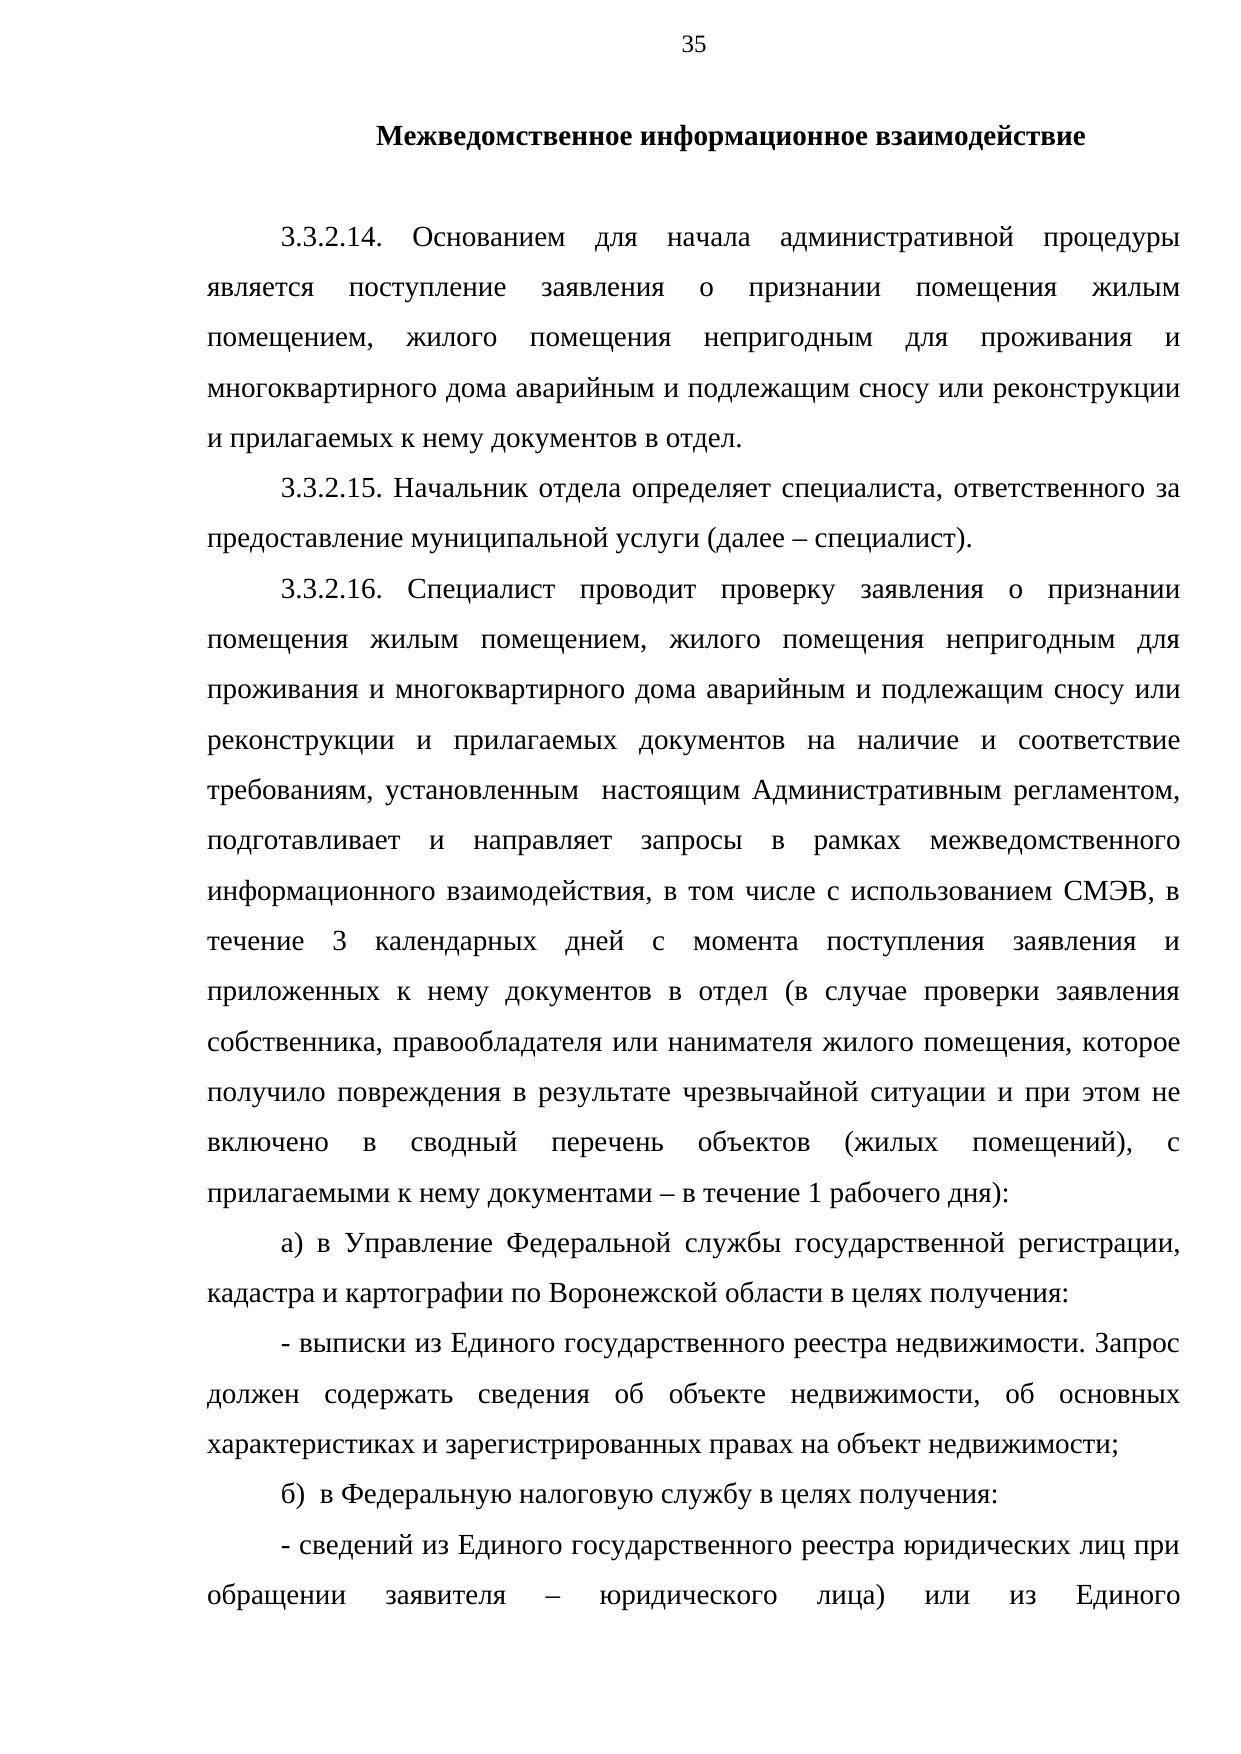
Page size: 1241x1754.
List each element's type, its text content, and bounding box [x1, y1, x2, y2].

text 3.3.2.16. Специалист проводит проверку заявления о признании помещения жилым помещением, жилого помещения непригодным для проживания и многоквартирного дома аварийным и подлежащим сносу или реконструкции и прилагаемых документов на наличие и соответствие требованиям, установленным настоящим Административным регламентом, подготавливает и направляет запросы в рамках межведомственного информационного взаимодействия, в том числе с использованием СМЭВ, в течение 3 календарных дней с момента поступления заявления и приложенных к нему документов в отдел (в случае проверки заявления собственника, правообладателя или нанимателя жилого помещения, которое получило повреждения в результате чрезвычайной ситуации и при этом не включено в сводный перечень объектов (жилых помещений), с прилагаемыми к нему документами – в течение 1 рабочего дня): [207, 571, 1181, 1208]
text Межведомственное информационное взаимодействие [207, 118, 1181, 152]
text 3.3.2.14. Основанием для начала административной процедуры является поступление заявления о признании помещения жилым помещением, жилого помещения непригодным для проживания и многоквартирного дома аварийным и подлежащим сносу или реконструкции и прилагаемых к нему документов в отдел. [207, 219, 1181, 453]
text б) в Федеральную налоговую службу в целях получения: [207, 1477, 1181, 1510]
text 3.3.2.15. Начальник отдела определяет специалиста, ответственного за предоставление муниципальной услуги (далее – специалист). [207, 470, 1181, 554]
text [207, 1527, 1181, 1611]
text - выписки из Единого государственного реестра недвижимости. Запрос должен содержать сведения об объекте недвижимости, об основных характеристиках и зарегистрированных правах на объект недвижимости; [207, 1326, 1181, 1460]
text а) в Управление Федеральной службы государственной регистрации, кадастра и картографии по Воронежской области в целях получения: [207, 1225, 1181, 1309]
